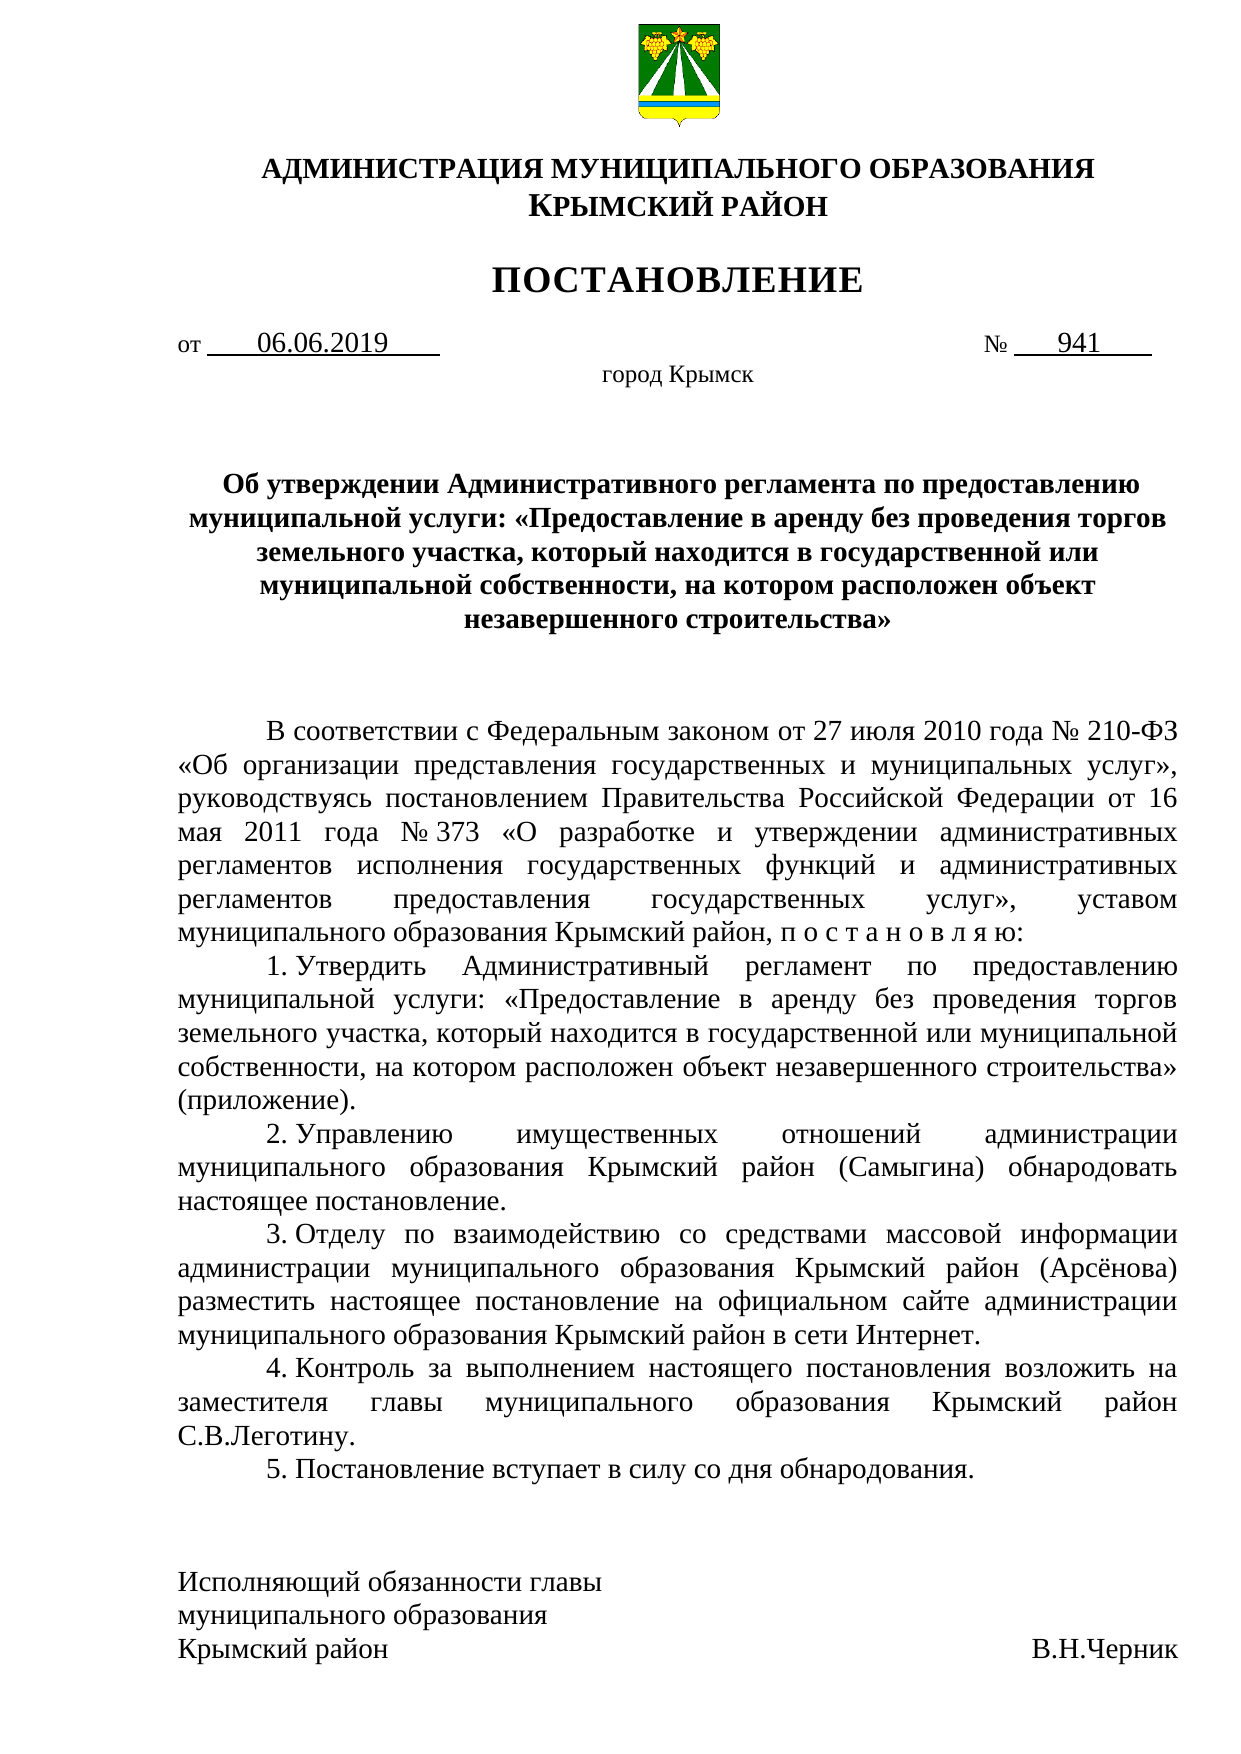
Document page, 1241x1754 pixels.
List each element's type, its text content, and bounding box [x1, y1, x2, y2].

picture [638, 24, 720, 125]
text 1. Утвердить Административный регламент по предоставлению муниципальной услуги: «Предоставление в аренду без проведения торгов земельного участка, который находится в государственной или муниципальной собственности, на котором расположен объект незавершенного строительства» (приложение). [177, 948, 1178, 1116]
text Крымский район В.Н.Черник [177, 1631, 1178, 1693]
text 5. Постановление вступает в силу со дня обнародования. [177, 1451, 1178, 1485]
text муниципального образования [177, 1597, 1178, 1631]
text Исполняющий обязанности главы [177, 1564, 1178, 1597]
text от 06.06.2019 № 941 [177, 325, 1178, 359]
text 2. Управлению имущественных отношений администрации муниципального образования Крымский район (Самыгина) обнародовать настоящее постановление. [177, 1116, 1178, 1216]
text город Крымск [177, 359, 1178, 387]
text Об утверждении Административного регламента по предоставлению муниципальной услуги: «Предоставление в аренду без проведения торгов земельного участка, который находится в государственной или муниципальной собственности, на котором расположен объект незавершенного строительства» [177, 467, 1178, 634]
text АДМИНИСТРАЦИЯ МУНИЦИПАЛЬНОГО ОБРАЗОВАНИЯ [177, 152, 1179, 185]
text В соответствии с Федеральным законом от 27 июля 2010 года № 210-ФЗ «Об организации представления государственных и муниципальных услуг», руководствуясь постановлением Правительства Российской Федерации от 16 мая 2011 года № 373 «О разработке и утверждении административных регламентов исполнения государственных функций и административных регламентов предоставления государственных услуг», уставом муниципального образования Крымский район, п о с т а н о в л я ю: [177, 713, 1178, 948]
text ПОСТАНОВЛЕНИЕ [177, 257, 1178, 300]
text 3. Отделу по взаимодействию со средствами массовой информации администрации муниципального образования Крымский район (Арсёнова) разместить настоящее постановление на официальном сайте администрации муниципального образования Крымский район в сети Интернет. [177, 1216, 1178, 1351]
text КРЫМСКИЙ РАЙОН [177, 185, 1179, 223]
text 4. Контроль за выполнением настоящего постановления возложить на заместителя главы муниципального образования Крымский район С.В.Леготину. [177, 1351, 1178, 1451]
